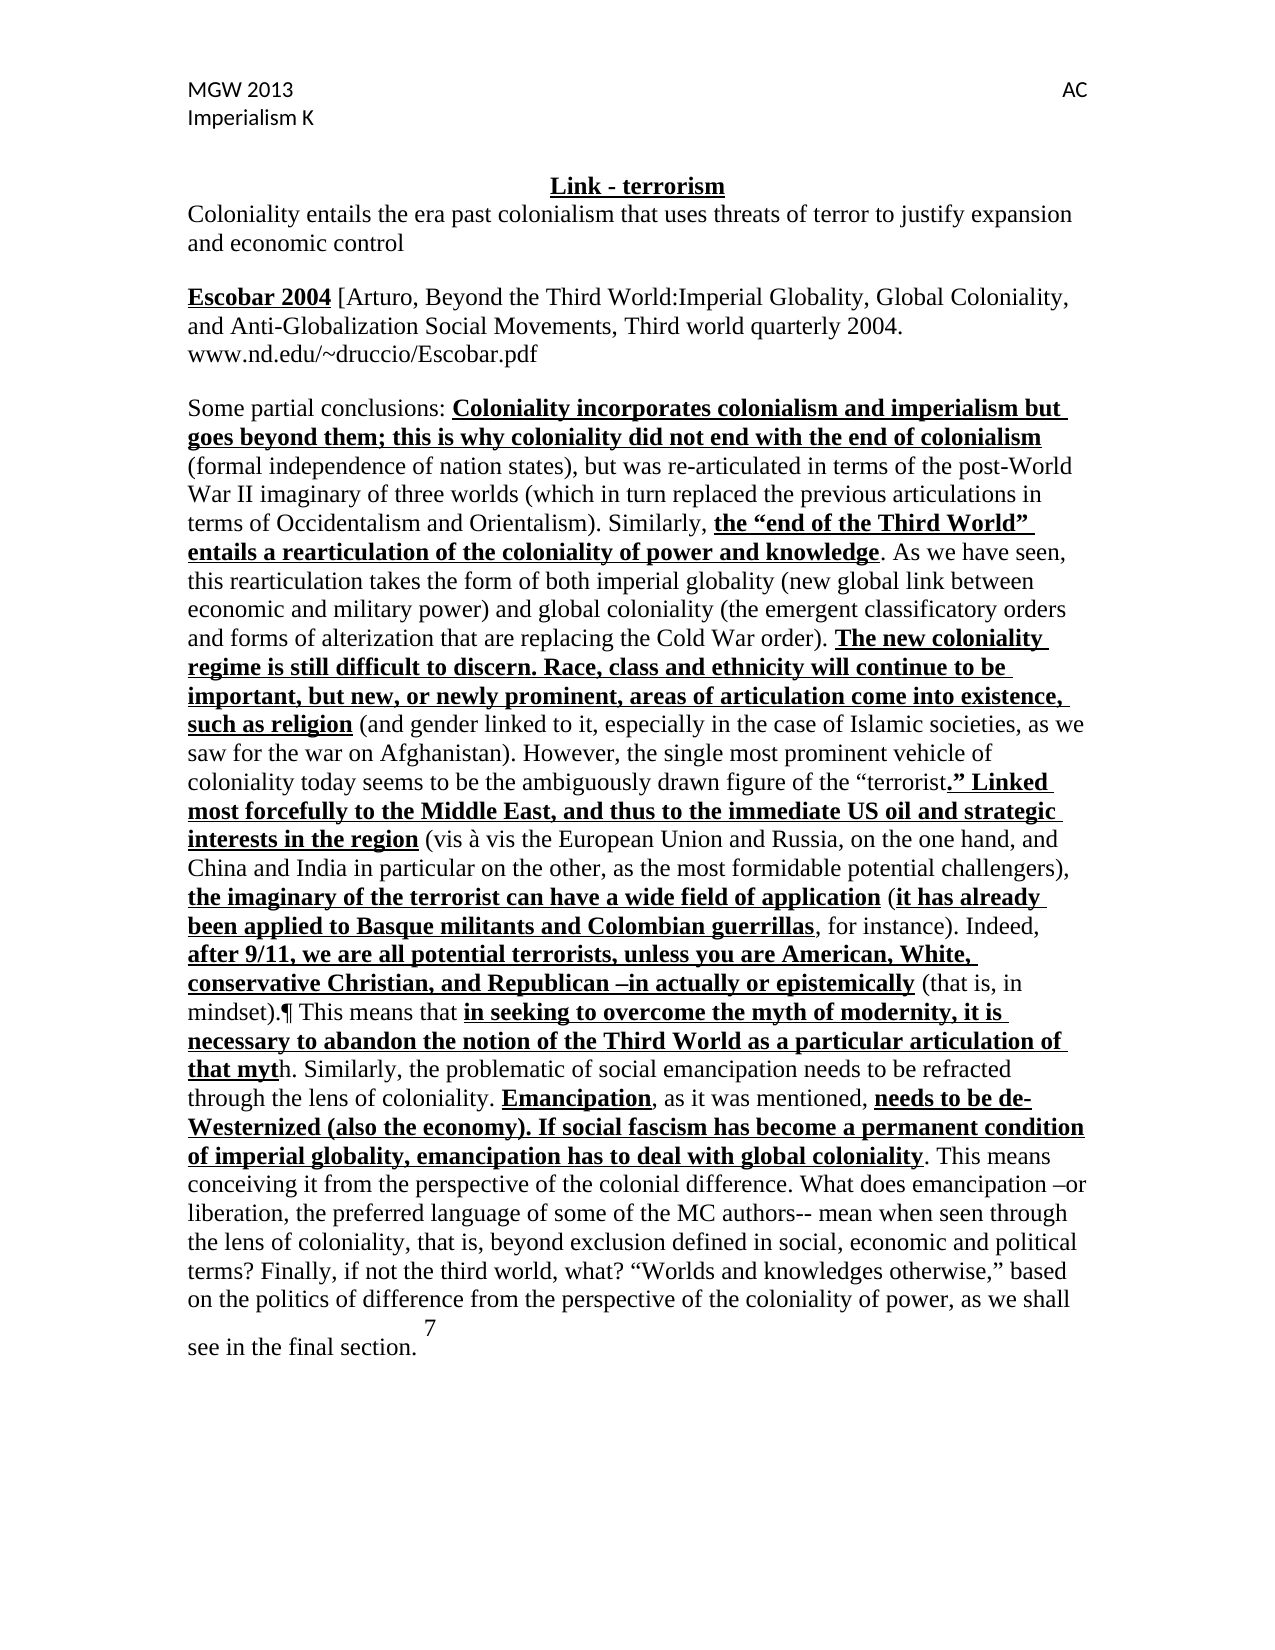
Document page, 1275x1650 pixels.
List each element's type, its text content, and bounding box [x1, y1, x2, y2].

subtitle Link - terrorism [187, 171, 1087, 199]
text Escobar 2004 [Arturo, Beyond the Third World: Imperial Globality, Global Coloniality, and Anti-Globalization Social Movements, Third world quarterly 2004. www.nd.edu/~druccio/Escobar.pdf‎ [187, 282, 1087, 368]
text Coloniality entails the era past colonialism that uses threats of terror to justify expansion and economic control [187, 199, 1087, 257]
text Some partial conclusions: Coloniality incorporates colonialism and imperialism but goes beyond them; this is why coloniality did not end with the end of colonialism (formal independence of nation states), but was re-articulated in terms of the post-World War II imaginary of three worlds (which in turn replaced the previous articulations in terms of Occidentalism and Orientalism). Similarly, the “end of the Third World” entails a rearticulation of the coloniality of power and knowledge. As we have seen, this rearticulation takes the form of both imperial globality (new global link between economic and military power) and global coloniality (the emergent classificatory orders and forms of alterization that are replacing the Cold War order). The new coloniality regime is still difficult to discern. Race, class and ethnicity will continue to be important, but new, or newly prominent, areas of articulation come into existence, such as religion (and gender linked to it, especially in the case of Islamic societies, as we saw for the war on Afghanistan). However, the single most prominent vehicle of coloniality today seems to be the ambiguously drawn figure of the “terrorist.” Linked most forcefully to the Middle East, and thus to the immediate US oil and strategic interests in the region (vis à vis the European Union and Russia, on the one hand, and China and India in particular on the other, as the most formidable potential challengers), the imaginary of the terrorist can have a wide field of application (it has already been applied to Basque militants and Colombian guerrillas, for instance). Indeed, after 9/11, we are all potential terrorists, unless you are American, White, conservative Christian, and Republican –in actually or epistemically (that is, in mindset).¶ This means that in seeking to overcome the myth of modernity, it is necessary to abandon the notion of the Third World as a particular articulation of that myth. Similarly, the problematic of social emancipation needs to be refracted through the lens of coloniality. Emancipation, as it was mentioned, needs to be de-Westernized (also the economy). If social fascism has become a permanent condition of imperial globality, emancipation has to deal with global coloniality. This means conceiving it from the perspective of the colonial difference. What does emancipation –or liberation, the preferred language of some of the MC authors-- mean when seen through the lens of coloniality, that is, beyond exclusion defined in social, economic and political terms? Finally, if not the third world, what? “Worlds and knowledges otherwise,” based on the politics of difference from the perspective of the coloniality of power, as we shall see in the final section. 7 [187, 393, 1087, 1361]
